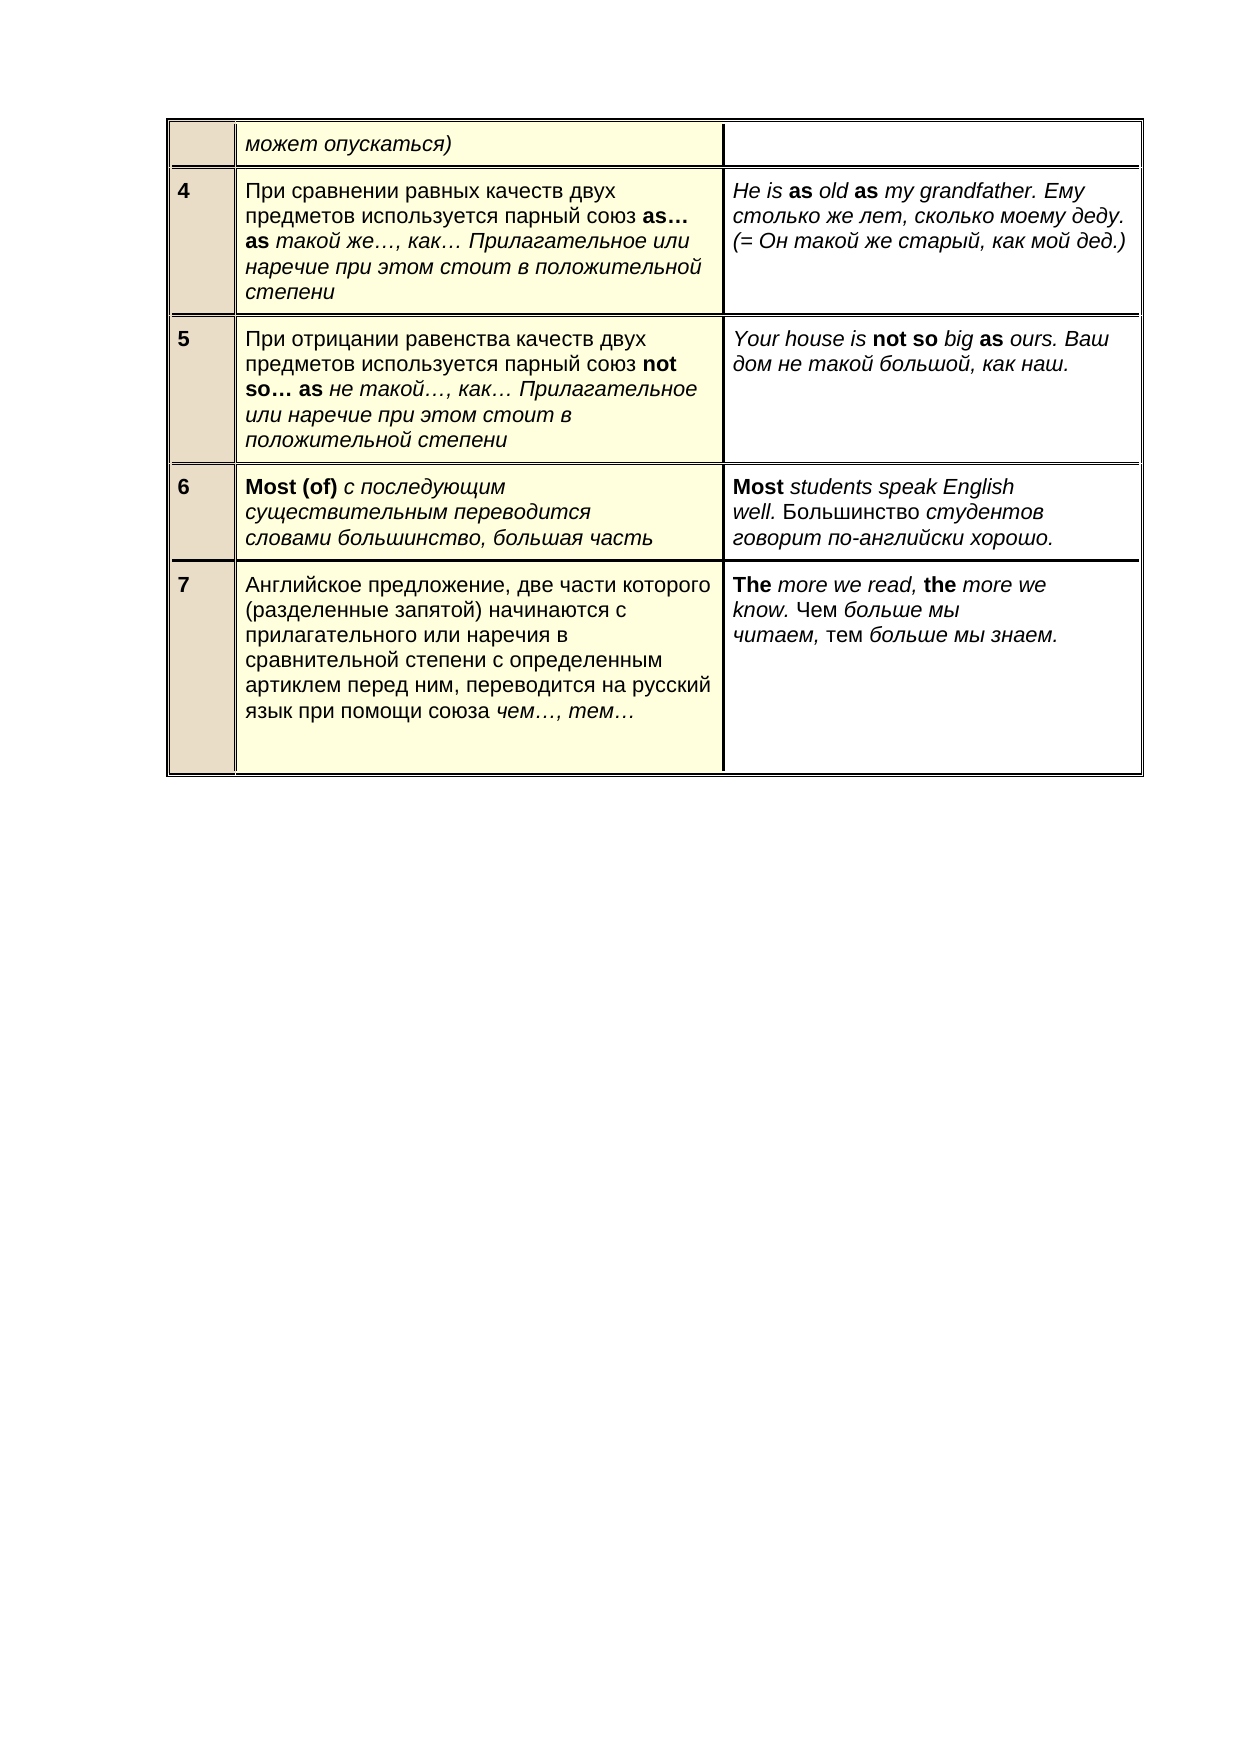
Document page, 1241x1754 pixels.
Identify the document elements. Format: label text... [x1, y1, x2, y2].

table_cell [723, 122, 1141, 165]
table_cell 4 [170, 165, 234, 313]
table_cell Most (of) с последующим существительным переводится словами большинство, большая часть [237, 465, 722, 559]
table_cell Your house is not so big as ours. Ваш дом не такой большой, как наш. [725, 313, 1141, 461]
table_cell The more we read, the more we know. Чем больше мы читаем, тем больше мы знаем. [723, 559, 1141, 773]
table_cell 3 [170, 122, 236, 165]
table_cell 6 [170, 461, 234, 559]
table_cell 7 [170, 559, 236, 773]
table_cell He is as old as my grandfather. Ему столько же лет, сколько моему деду. (= Он такой же старый, как мой дед.) [725, 165, 1141, 313]
table_cell Английское предложение, две части которого (разделенные запятой) начинаются с прилагательного или наречия в сравнительной степени с определенным артиклем перед ним, переводится на русский язык при помощи союза чем…, тем… [236, 562, 723, 773]
table_cell Most students speak English well. Большинство студентов говорит по-английски хорошо. [725, 461, 1141, 559]
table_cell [236, 122, 723, 165]
table_cell 5 [170, 313, 234, 461]
table_cell При сравнении равных качеств двух предметов используется парный союз as… as такой же…, как… Прилагательное или наречие при этом стоит в положительной степени [237, 169, 722, 313]
table_cell При отрицании равенства качеств двух предметов используется парный союз not so… as не такой…, как… Прилагательное или наречие при этом стоит в положительной степени [237, 317, 722, 461]
